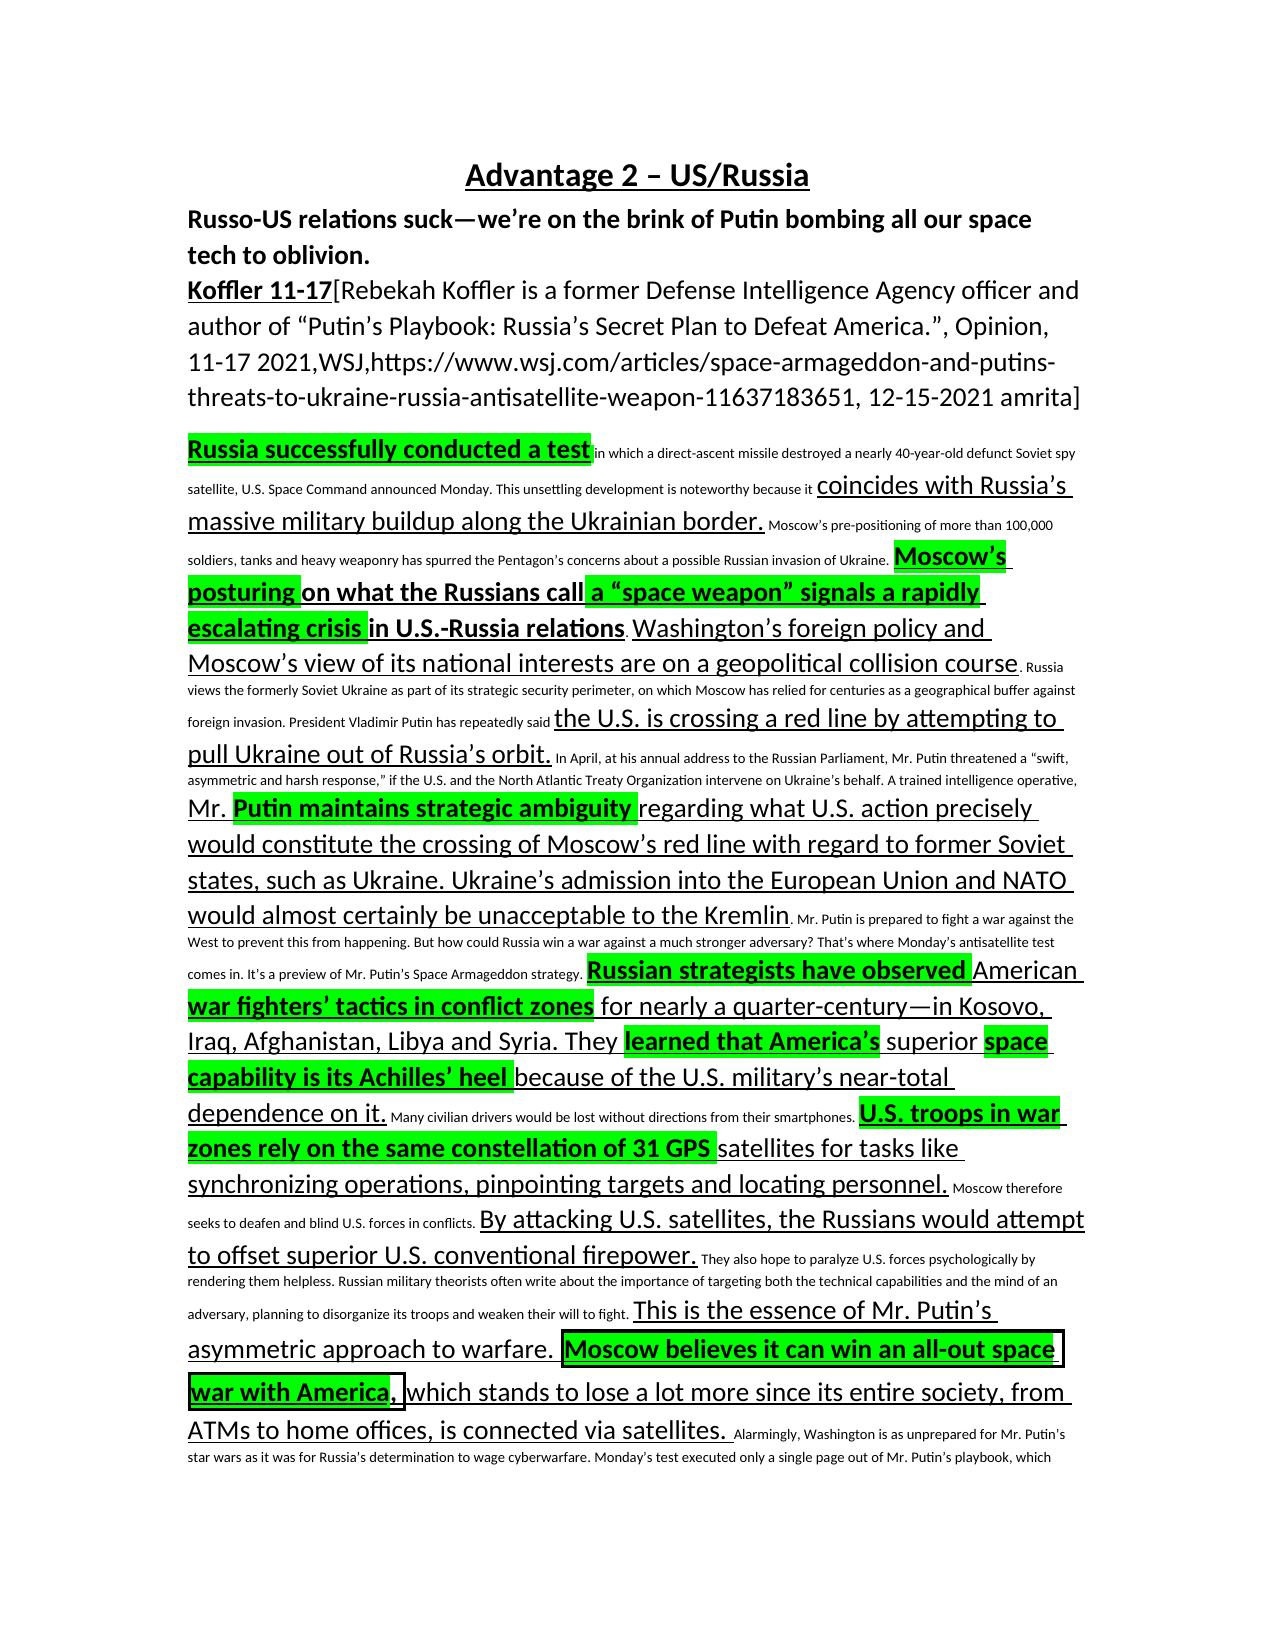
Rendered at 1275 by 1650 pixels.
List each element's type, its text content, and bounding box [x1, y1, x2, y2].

subtitle Advantage 2 – US/Russia [187, 154, 1087, 195]
text Koffler 11-17[Rebekah Koffler is a former Defense Intelligence Agency officer and author of “Putin’s Playbook: Russia’s Secret Plan to Defeat America.”, Opinion, 11-17 2021,WSJ,https://www.wsj.com/articles/space-armageddon-and-putins-threats-to-ukraine-russia-antisatellite-weapon-11637183651, 12-15-2021 amrita] [187, 273, 1087, 413]
subtitle Russo-US relations suck—we’re on the brink of Putin bombing all our space tech to oblivion. [187, 202, 1087, 271]
